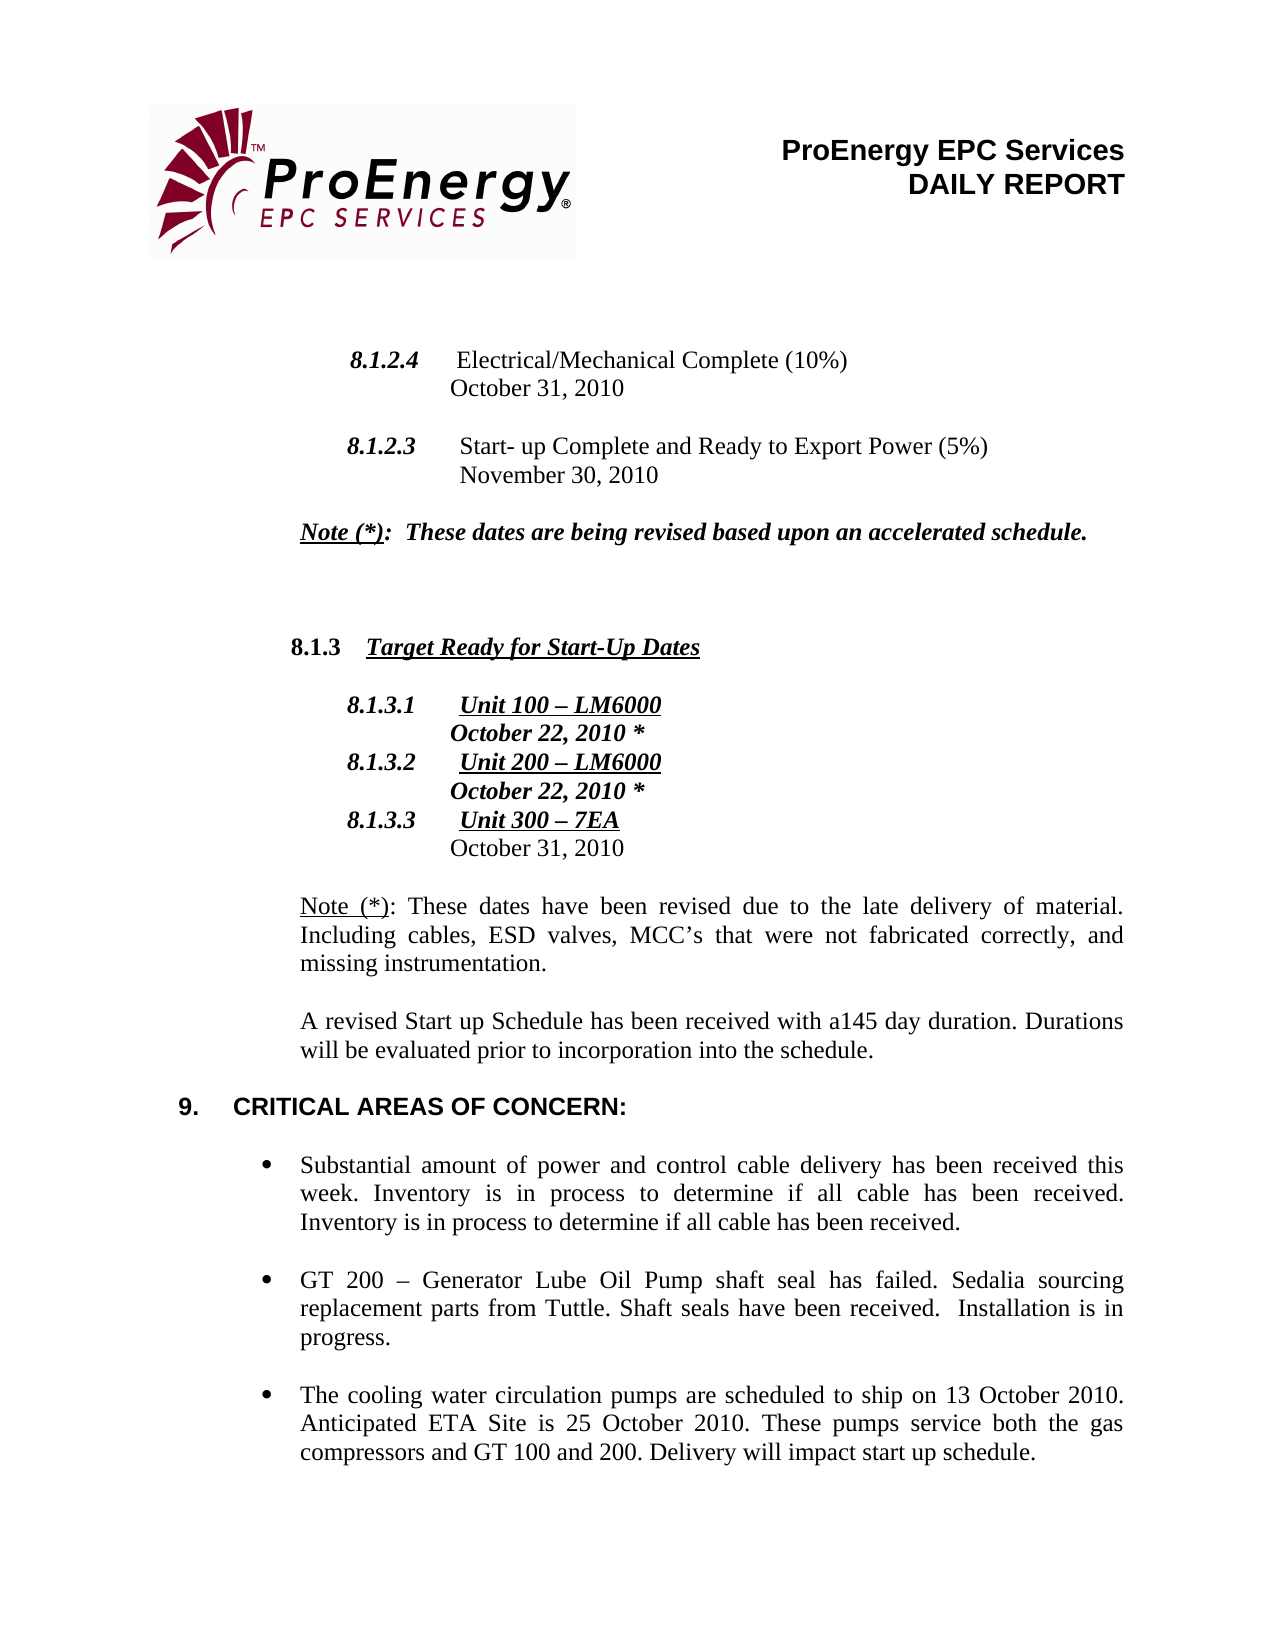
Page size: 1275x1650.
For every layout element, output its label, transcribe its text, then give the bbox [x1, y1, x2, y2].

list Target Ready for Start-Up Dates [291, 632, 1125, 661]
list Unit 200 – LM6000 [347, 747, 1125, 776]
list Unit 300 – 7EA [347, 805, 1125, 833]
text 8.1.2.4 Electrical/Mechanical Complete (10%) [225, 345, 1125, 373]
text October 31, 2010 [450, 833, 1125, 862]
picture [150, 103, 577, 259]
text October 22, 2010 * [450, 776, 1125, 805]
list Substantial amount of power and control cable delivery has been received this week. Inventory is in process to determine if all cable has been received. Inventory is in process to determine if all cable has been received. [262, 1150, 1125, 1236]
list Start- up Complete and Ready to Export Power (5%) [347, 431, 1125, 460]
text October 31, 2010 [450, 373, 1125, 402]
text November 30, 2010 [459, 460, 1125, 488]
text Note (*): These dates have been revised due to the late delivery of material. Including cables, ESD valves, MCC’s that were not fabricated correctly, and missing instrumentation. [300, 891, 1125, 977]
list Unit 100 – LM6000 [347, 690, 1125, 718]
text October 22, 2010 * [450, 718, 1125, 747]
text A revised Start up Schedule has been received with a145 day duration. Durations will be evaluated prior to incorporation into the schedule. [300, 1006, 1125, 1063]
list The cooling water circulation pumps are scheduled to ship on 13 October 2010. Anticipated ETA Site is 25 October 2010. These pumps service both the gas compressors and GT 100 and 200. Delivery will impact start up schedule. [262, 1380, 1125, 1466]
text Note (*): These dates are being revised based upon an accelerated schedule. [300, 517, 1125, 546]
list CRITICAL AREAS OF CONCERN: [178, 1092, 1125, 1121]
list GT 200 – Generator Lube Oil Pump shaft seal has failed. Sedalia sourcing replacement parts from Tuttle. Shaft seals have been received. Installation is in progress. [262, 1265, 1125, 1351]
